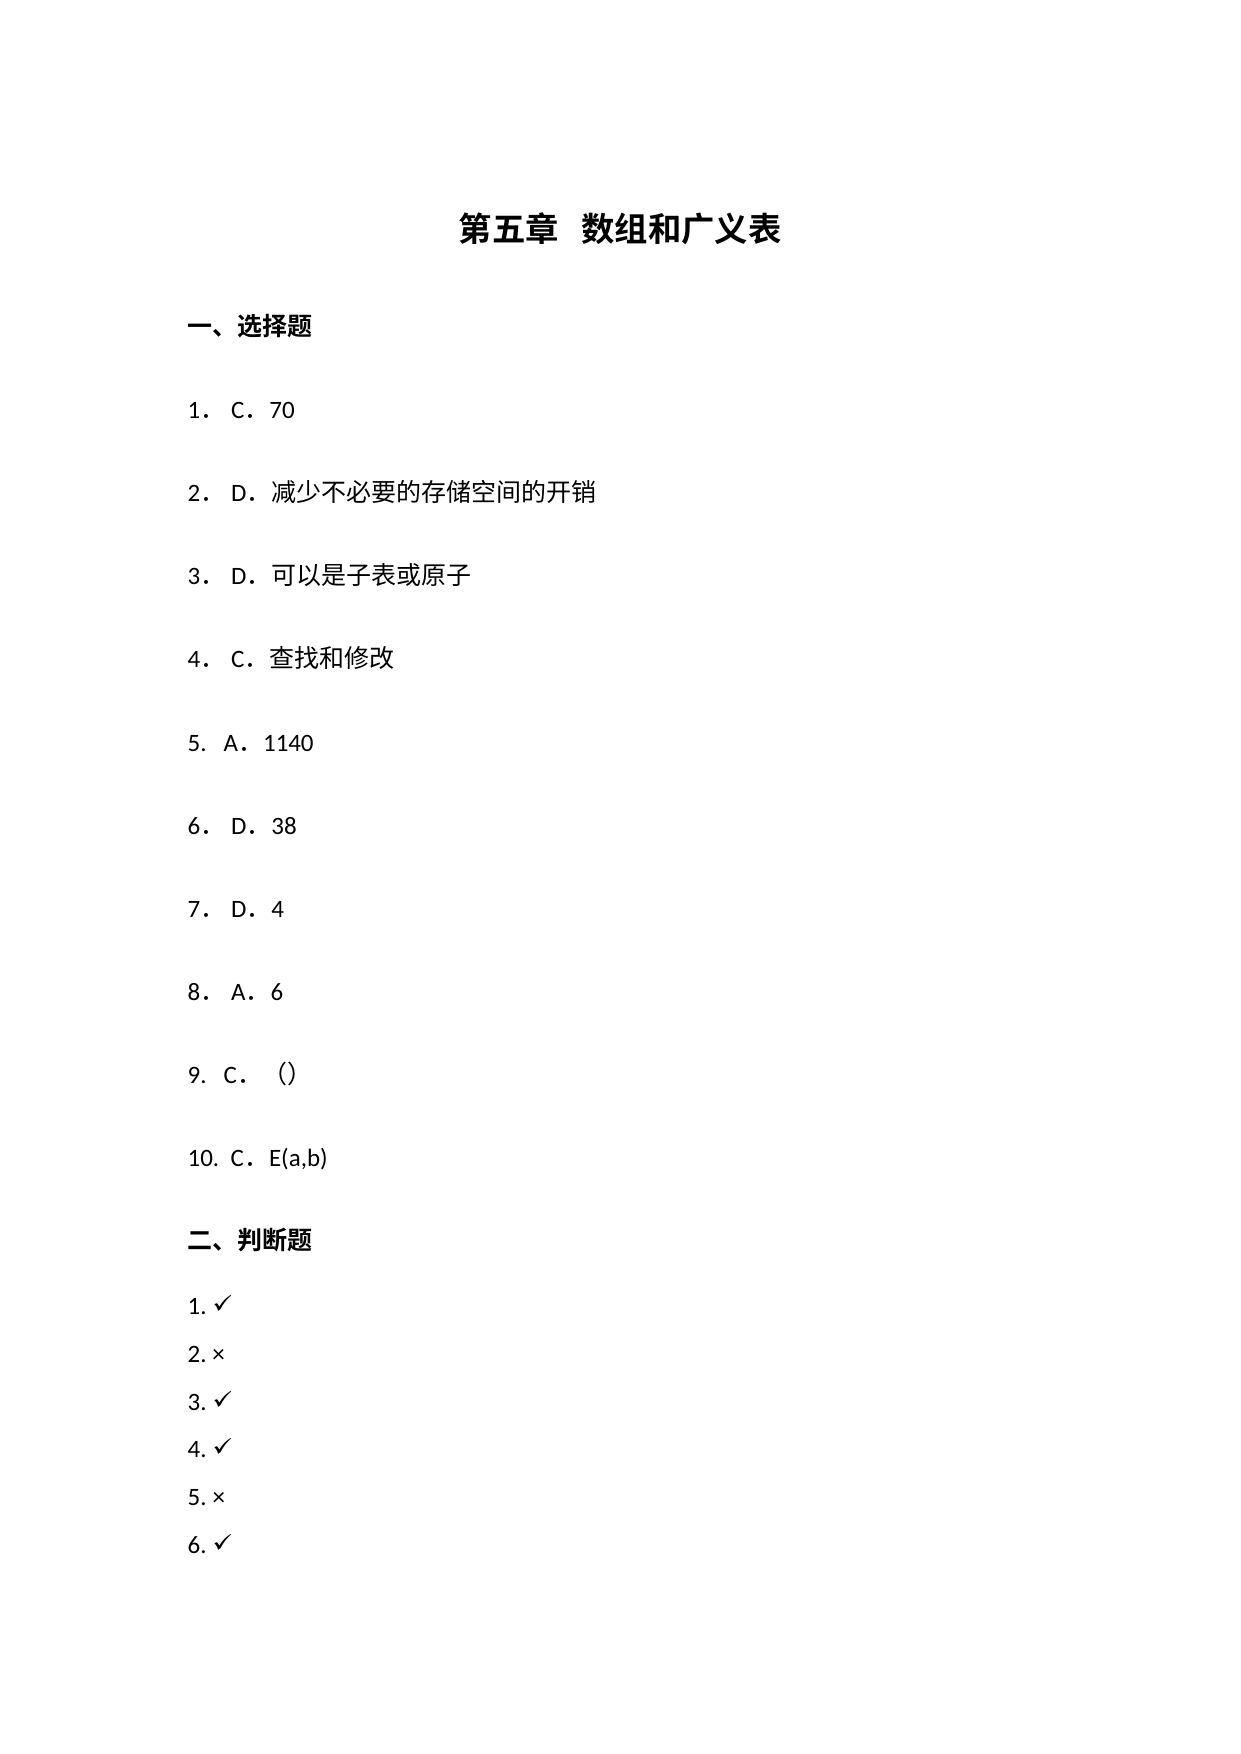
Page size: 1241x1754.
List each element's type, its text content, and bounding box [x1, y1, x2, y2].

list 5. A．1140 [187, 708, 1053, 773]
text 9. C．（） [187, 1040, 1053, 1105]
list 8． A．6 [187, 957, 1053, 1022]
list 1． C．70 [187, 375, 1053, 440]
text 第五章 数组和广义表 [187, 194, 1053, 259]
list 6． D．38 [187, 791, 1053, 856]
text 2. × [187, 1337, 1053, 1370]
list 2． D．减少不必要的存储空间的开销 [187, 458, 1053, 523]
text 一、选择题 [187, 292, 1053, 357]
list × [187, 1480, 1053, 1513]
list 7． D．4 [187, 874, 1053, 939]
text 二、判断题 [187, 1206, 1053, 1271]
text 10. C．E(a,b) [187, 1123, 1053, 1188]
list 3． D．可以是子表或原子 [187, 541, 1053, 606]
list 4． C．查找和修改 [187, 624, 1053, 689]
text 1. [187, 1289, 1053, 1322]
